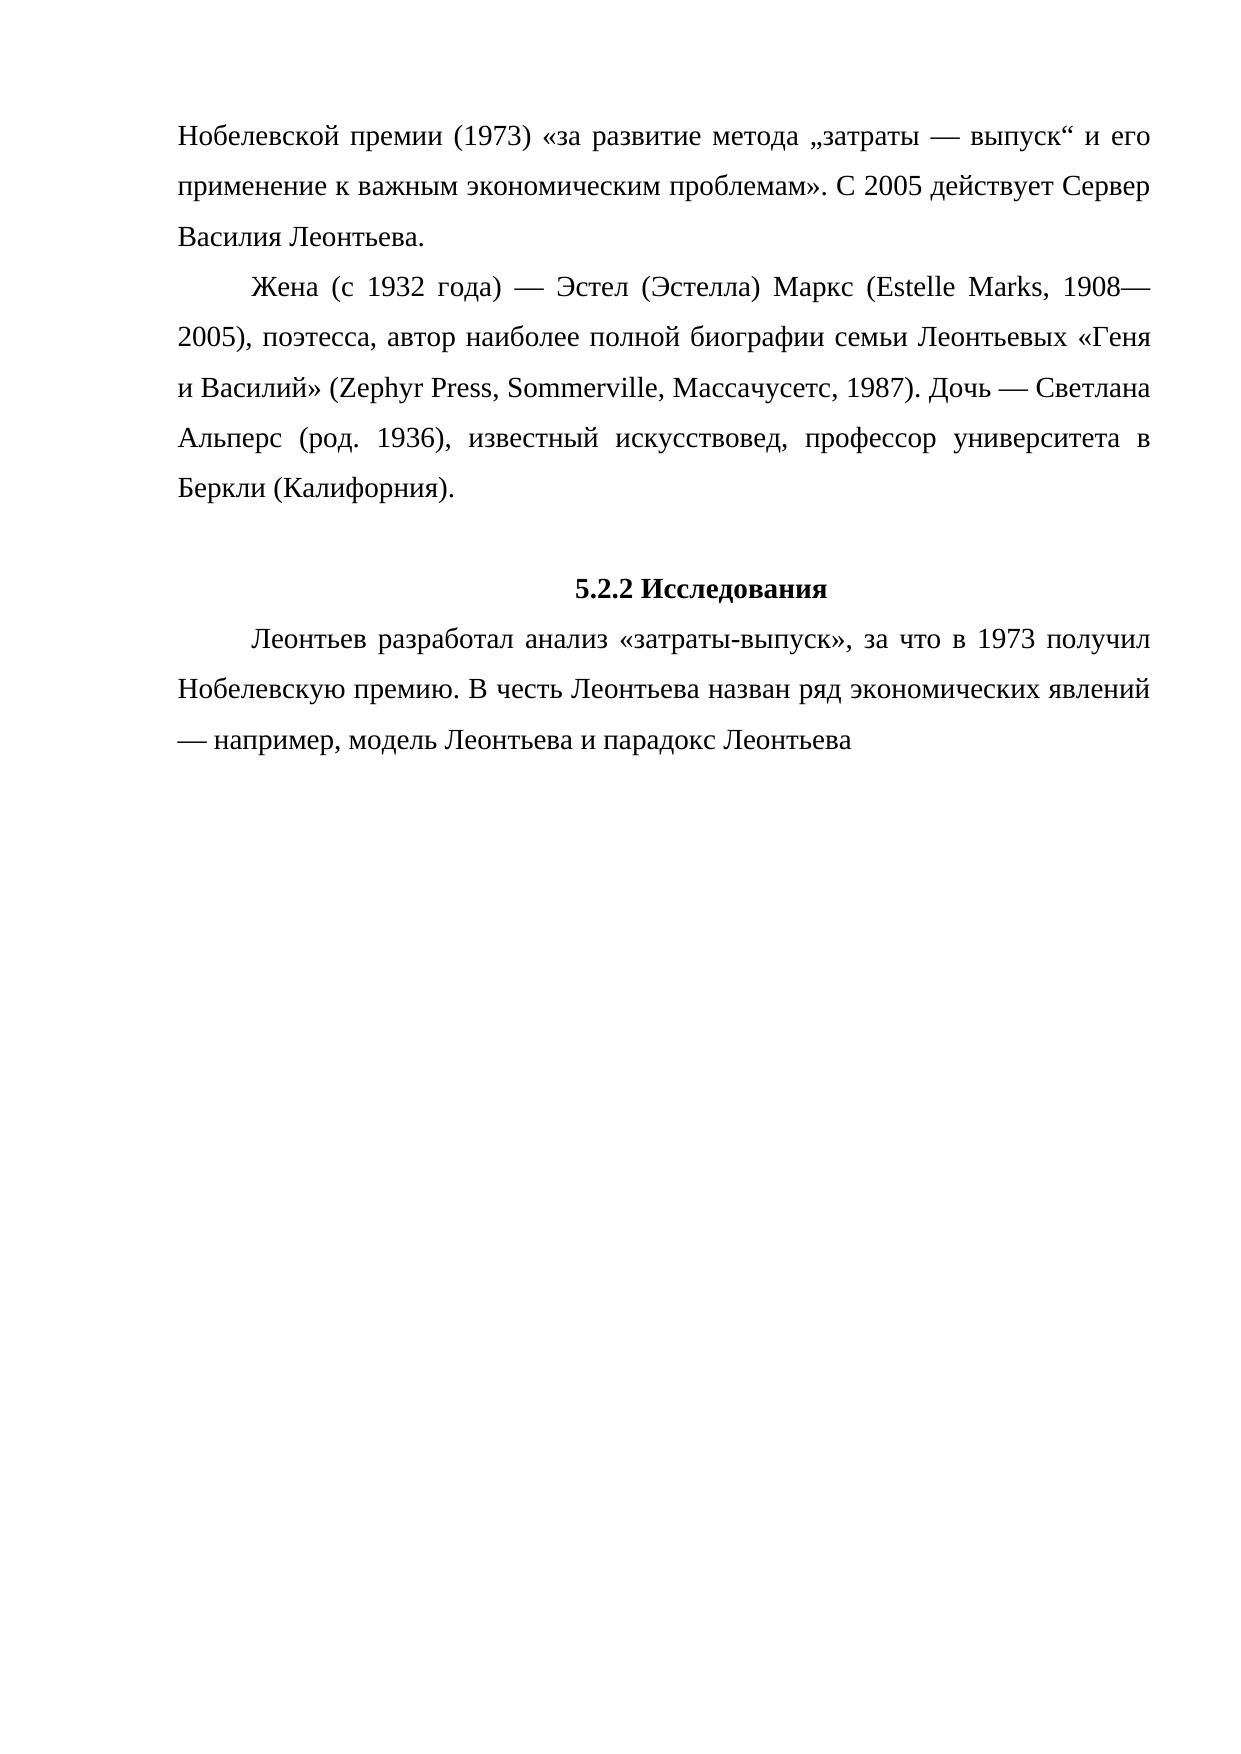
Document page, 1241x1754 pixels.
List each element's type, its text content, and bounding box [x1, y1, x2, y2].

text Жена (с 1932 года) — Эстел (Эстелла) Маркс (Estelle Marks, 1908—2005), поэтесса, автор наиболее полной биографии семьи Леонтьевых «Геня и Василий» (Zephyr Press, Sommerville, Массачусетс, 1987). Дочь — Светлана Альперс (род. 1936), известный искусствовед, профессор университета в Беркли (Калифорния). [177, 269, 1152, 504]
text Леонтьев разработал анализ «затраты-выпуск», за что в 1973 получил Нобелевскую премию. В честь Леонтьева назван ряд экономических явлений — например, модель Леонтьева и парадокс Леонтьева [177, 621, 1152, 755]
text 5.2.2 Исследования [177, 571, 1152, 604]
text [177, 118, 1152, 252]
